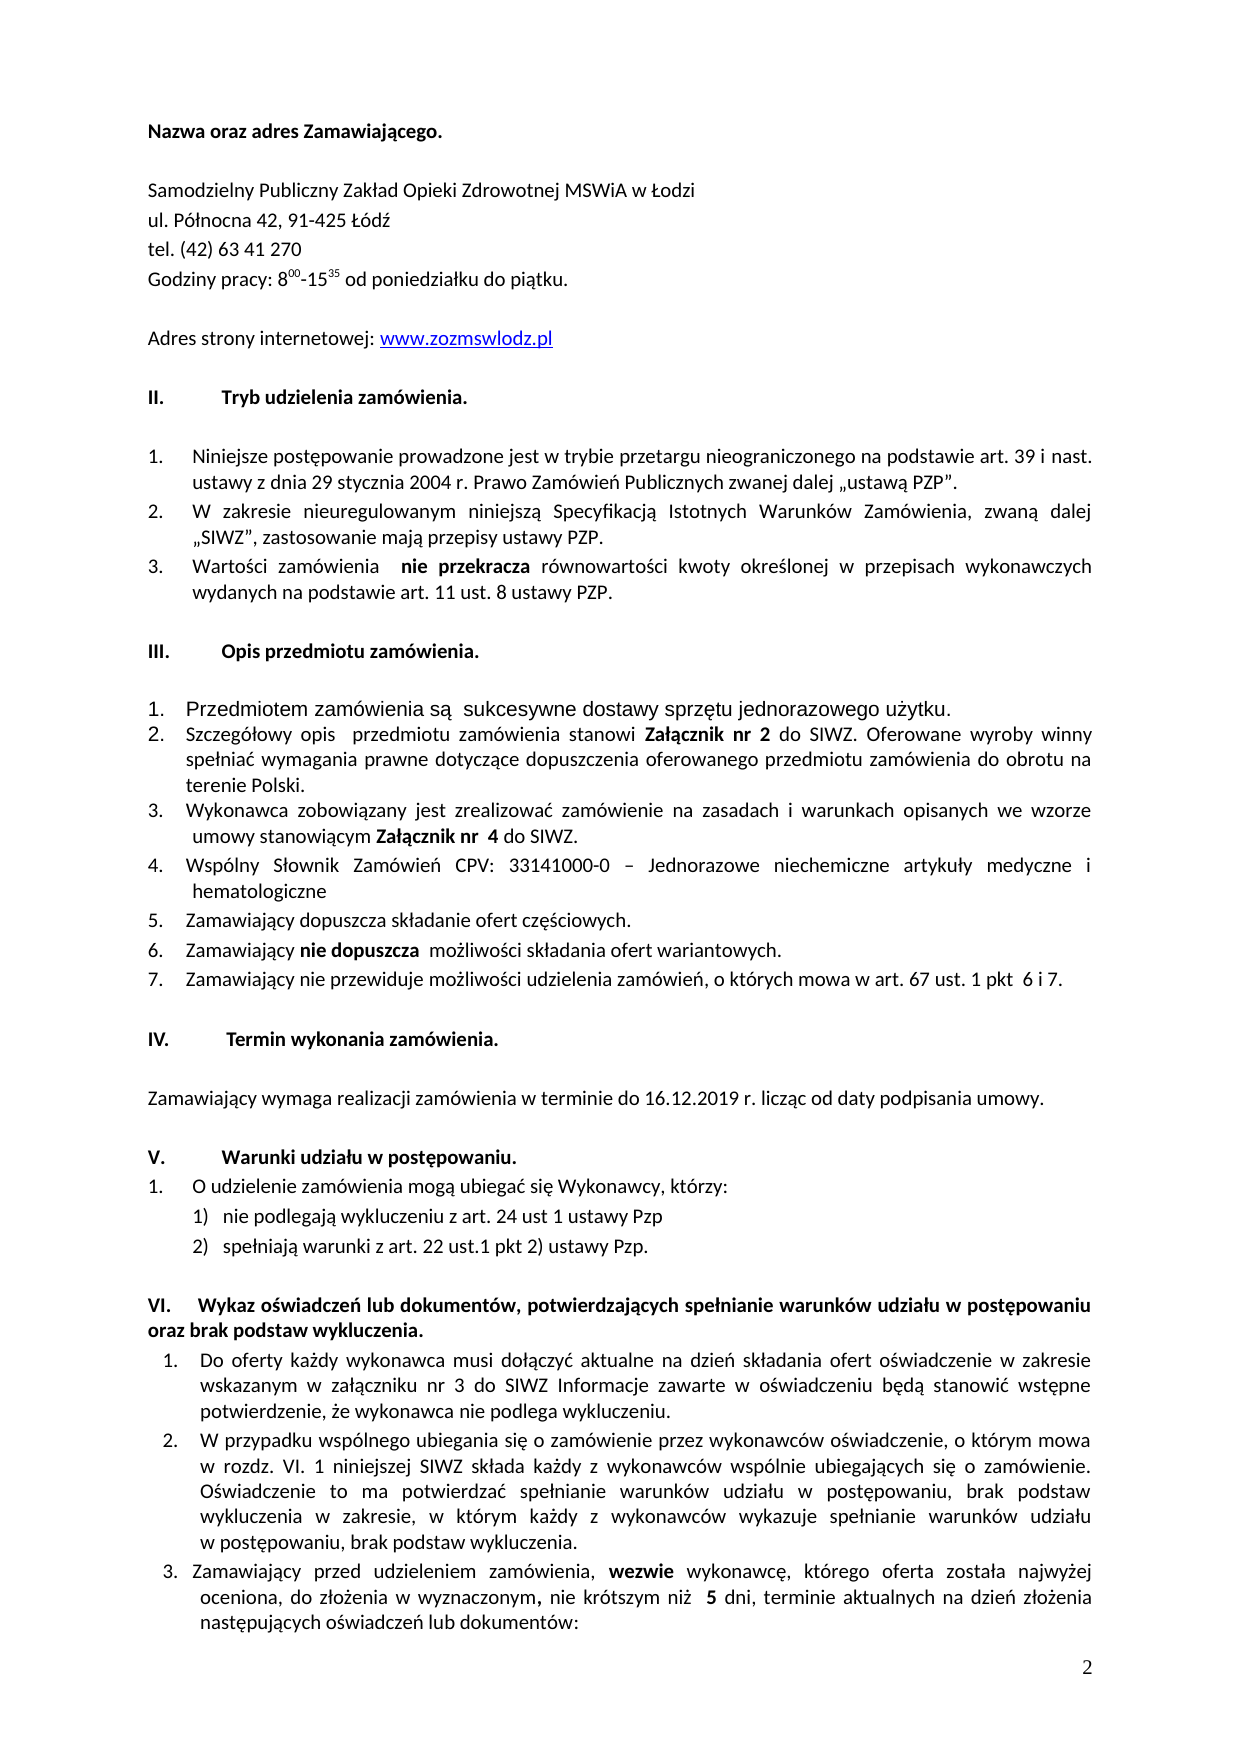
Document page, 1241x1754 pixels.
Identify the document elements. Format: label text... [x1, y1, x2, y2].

list W zakresie nieuregulowanym niniejszą Specyfikacją Istotnych Warunków Zamówienia, zwaną dalej „SIWZ”, zastosowanie mają przepisy ustawy PZP. [148, 498, 1092, 549]
list Wartości zamówienia nie przekracza równowartości kwoty określonej w przepisach wykonawczych wydanych na podstawie art. 11 ust. 8 ustawy PZP. [148, 553, 1092, 604]
list Do oferty każdy wykonawca musi dołączyć aktualne na dzień składania ofert oświadczenie w zakresie wskazanym w załączniku nr 3 do SIWZ Informacje zawarte w oświadczeniu będą stanowić wstępne potwierdzenie, że wykonawca nie podlega wykluczeniu. [162, 1347, 1092, 1423]
subtitle IV. Termin wykonania zamówienia. [148, 1026, 1092, 1051]
list Zamawiający nie dopuszcza możliwości składania ofert wariantowych. [148, 937, 1092, 962]
list Szczegółowy opis przedmiotu zamówienia stanowi Załącznik nr 2 do SIWZ. Oferowane wyroby winny spełniać wymagania prawne dotyczące dopuszczenia oferowanego przedmiotu zamówienia do obrotu na terenie Polski. [148, 721, 1092, 797]
text Zamawiający wymaga realizacji zamówienia w terminie do 16.12.2019 r. licząc od daty podpisania umowy. [148, 1085, 1092, 1110]
text VI. Wykaz oświadczeń lub dokumentów, potwierdzających spełnianie warunków udziału w postępowaniu oraz brak podstaw wykluczenia. [148, 1292, 1092, 1343]
list W przypadku wspólnego ubiegania się o zamówienie przez wykonawców oświadczenie, o którym mowa w rozdz. VI. 1 niniejszej SIWZ składa każdy z wykonawców wspólnie ubiegających się o zamówienie. Oświadczenie to ma potwierdzać spełnianie warunków udziału w postępowaniu, brak podstaw wykluczenia w zakresie, w którym każdy z wykonawców wykazuje spełnianie warunków udziału w postępowaniu, brak podstaw wykluczenia. [162, 1427, 1092, 1554]
text Samodzielny Publiczny Zakład Opieki Zdrowotnej MSWiA w Łodzi [148, 177, 1092, 203]
list Wspólny Słownik Zamówień CPV: 33141000-0 – Jednorazowe niechemiczne artykuły medyczne i hematologiczne [148, 852, 1092, 903]
list Zamawiający nie przewiduje możliwości udzielenia zamówień, o których mowa w art. 67 ust. 1 pkt 6 i 7. [148, 967, 1092, 992]
text Godziny pracy: 800-1535 od poniedziałku do piątku. [148, 266, 1092, 291]
list Wykonawca zobowiązany jest zrealizować zamówienie na zasadach i warunkach opisanych we wzorze umowy stanowiącym Załącznik nr 4 do SIWZ. [148, 797, 1092, 848]
list O udzielenie zamówienia mogą ubiegać się Wykonawcy, którzy: [148, 1174, 1092, 1199]
text Adres strony internetowej: www.zozmswlodz.pl [148, 325, 1092, 351]
list Niniejsze postępowanie prowadzone jest w trybie przetargu nieograniczonego na podstawie art. 39 i nast. ustawy z dnia 29 stycznia 2004 r. Prawo Zamówień Publicznych zwanej dalej „ustawą PZP”. [148, 443, 1092, 494]
list spełniają warunki z art. 22 ust.1 pkt 2) ustawy Pzp. [192, 1233, 1092, 1258]
text Nazwa oraz adres Zamawiającego. [148, 118, 1092, 143]
list nie podlegają wykluczeniu z art. 24 ust 1 ustawy Pzp [192, 1203, 1092, 1229]
text ul. Północna 42, 91-425 Łódź [148, 207, 1092, 232]
text tel. (42) 63 41 270 [148, 236, 1092, 262]
list Przedmiotem zamówienia są sukcesywne dostawy sprzętu jednorazowego użytku. [148, 697, 1092, 721]
list Zamawiający dopuszcza składanie ofert częściowych. [148, 907, 1092, 933]
text V. Warunki udziału w postępowaniu. [148, 1144, 1092, 1169]
text III. Opis przedmiotu zamówienia. [148, 638, 1092, 663]
text II. Tryb udzielenia zamówienia. [148, 384, 1092, 410]
list Zamawiający przed udzieleniem zamówienia, wezwie wykonawcę, którego oferta została najwyżej oceniona, do złożenia w wyznaczonym, nie krótszym niż 5 dni, terminie aktualnych na dzień złożenia następujących oświadczeń lub dokumentów: [162, 1559, 1092, 1635]
